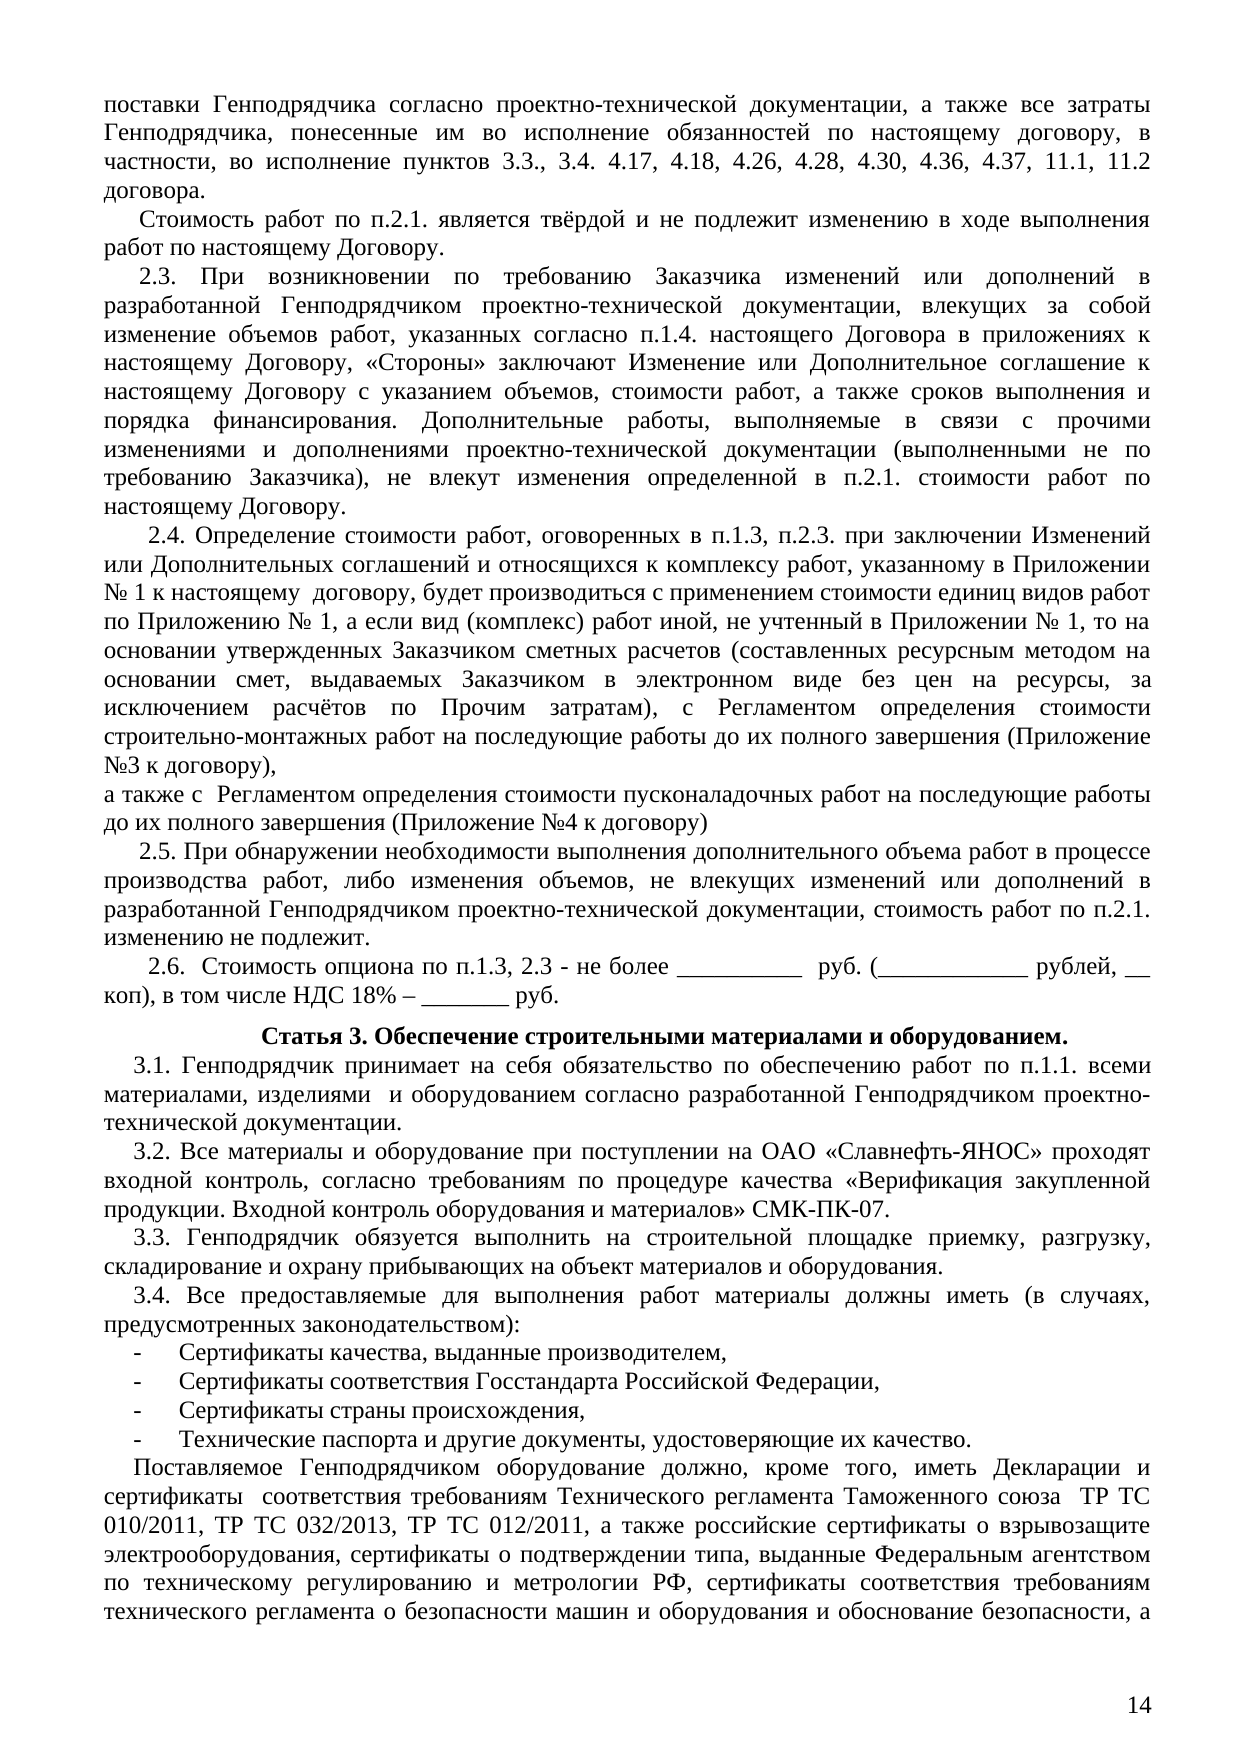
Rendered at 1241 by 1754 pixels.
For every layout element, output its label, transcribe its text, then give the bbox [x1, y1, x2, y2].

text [103, 89, 1152, 204]
text 2.6. Стоимость опциона по п.1.3, 2.3 - не более __________ руб. (____________ рублей, __ коп), в том числе НДС 18% – _______ руб. [103, 951, 1152, 1009]
text а также с Регламентом определения стоимости пусконаладочных работ на последующие работы до их полного завершения (Приложение №4 к договору) [103, 779, 1152, 836]
text 3.3. Генподрядчик обязуется выполнить на строительной площадке приемку, разгрузку, складирование и охрану прибывающих на объект материалов и оборудования. [103, 1222, 1152, 1280]
list Сертификаты качества, выданные производителем, [103, 1337, 1152, 1366]
list Сертификаты соответствия Госстандарта Российской Федерации, [103, 1366, 1152, 1395]
text 2.4. Определение стоимости работ, оговоренных в п.1.3, п.2.3. при заключении Изменений или Дополнительных соглашений и относящихся к комплексу работ, указанному в Приложении № 1 к настоящему договору, будет производиться с применением стоимости единиц видов работ по Приложению № 1, а если вид (комплекс) работ иной, не учтенный в Приложении № 1, то на основании утвержденных Заказчиком сметных расчетов (составленных ресурсным методом на основании смет, выдаваемых Заказчиком в электронном виде без цен на ресурсы, за исключением расчётов по Прочим затратам), с Регламентом определения стоимости строительно-монтажных работ на последующие работы до их полного завершения (Приложение №3 к договору), [103, 520, 1152, 779]
text 2.5. При обнаружении необходимости выполнения дополнительного объема работ в процессе производства работ, либо изменения объемов, не влекущих изменений или дополнений в разработанной Генподрядчиком проектно-технической документации, стоимость работ по п.2.1. изменению не подлежит. [103, 836, 1152, 951]
text 3.1. Генподрядчик принимает на себя обязательство по обеспечению работ по п.1.1. всеми материалами, изделиями и оборудованием согласно разработанной Генподрядчиком проектно-технической документации. [103, 1050, 1152, 1136]
list Технические паспорта и другие документы, удостоверяющие их качество. [103, 1424, 1152, 1452]
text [103, 1452, 1152, 1625]
text Стоимость работ по п.2.1. является твёрдой и не подлежит изменению в ходе выполнения работ по настоящему Договору. [103, 204, 1152, 261]
text 3.2. Все материалы и оборудование при поступлении на ОАО «Славнефть-ЯНОС» проходят входной контроль, согласно требованиям по процедуре качества «Верификация закупленной продукции. Входной контроль оборудования и материалов» СМК-ПК-07. [103, 1136, 1152, 1222]
list Сертификаты страны происхождения, [103, 1395, 1152, 1424]
text Статья 3. Обеспечение строительными материалами и оборудованием. [141, 1021, 1152, 1050]
text 3.4. Все предоставляемые для выполнения работ материалы должны иметь (в случаях, предусмотренных законодательством): [103, 1280, 1152, 1337]
text 2.3. При возникновении по требованию Заказчика изменений или дополнений в разработанной Генподрядчиком проектно-технической документации, влекущих за собой изменение объемов работ, указанных согласно п.1.4. настоящего Договора в приложениях к настоящему Договору, «Стороны» заключают Изменение или Дополнительное соглашение к настоящему Договору с указанием объемов, стоимости работ, а также сроков выполнения и порядка финансирования. Дополнительные работы, выполняемые в связи с прочими изменениями и дополнениями проектно-технической документации (выполненными не по требованию Заказчика), не влекут изменения определенной в п.2.1. стоимости работ по настоящему Договору. [103, 261, 1152, 520]
